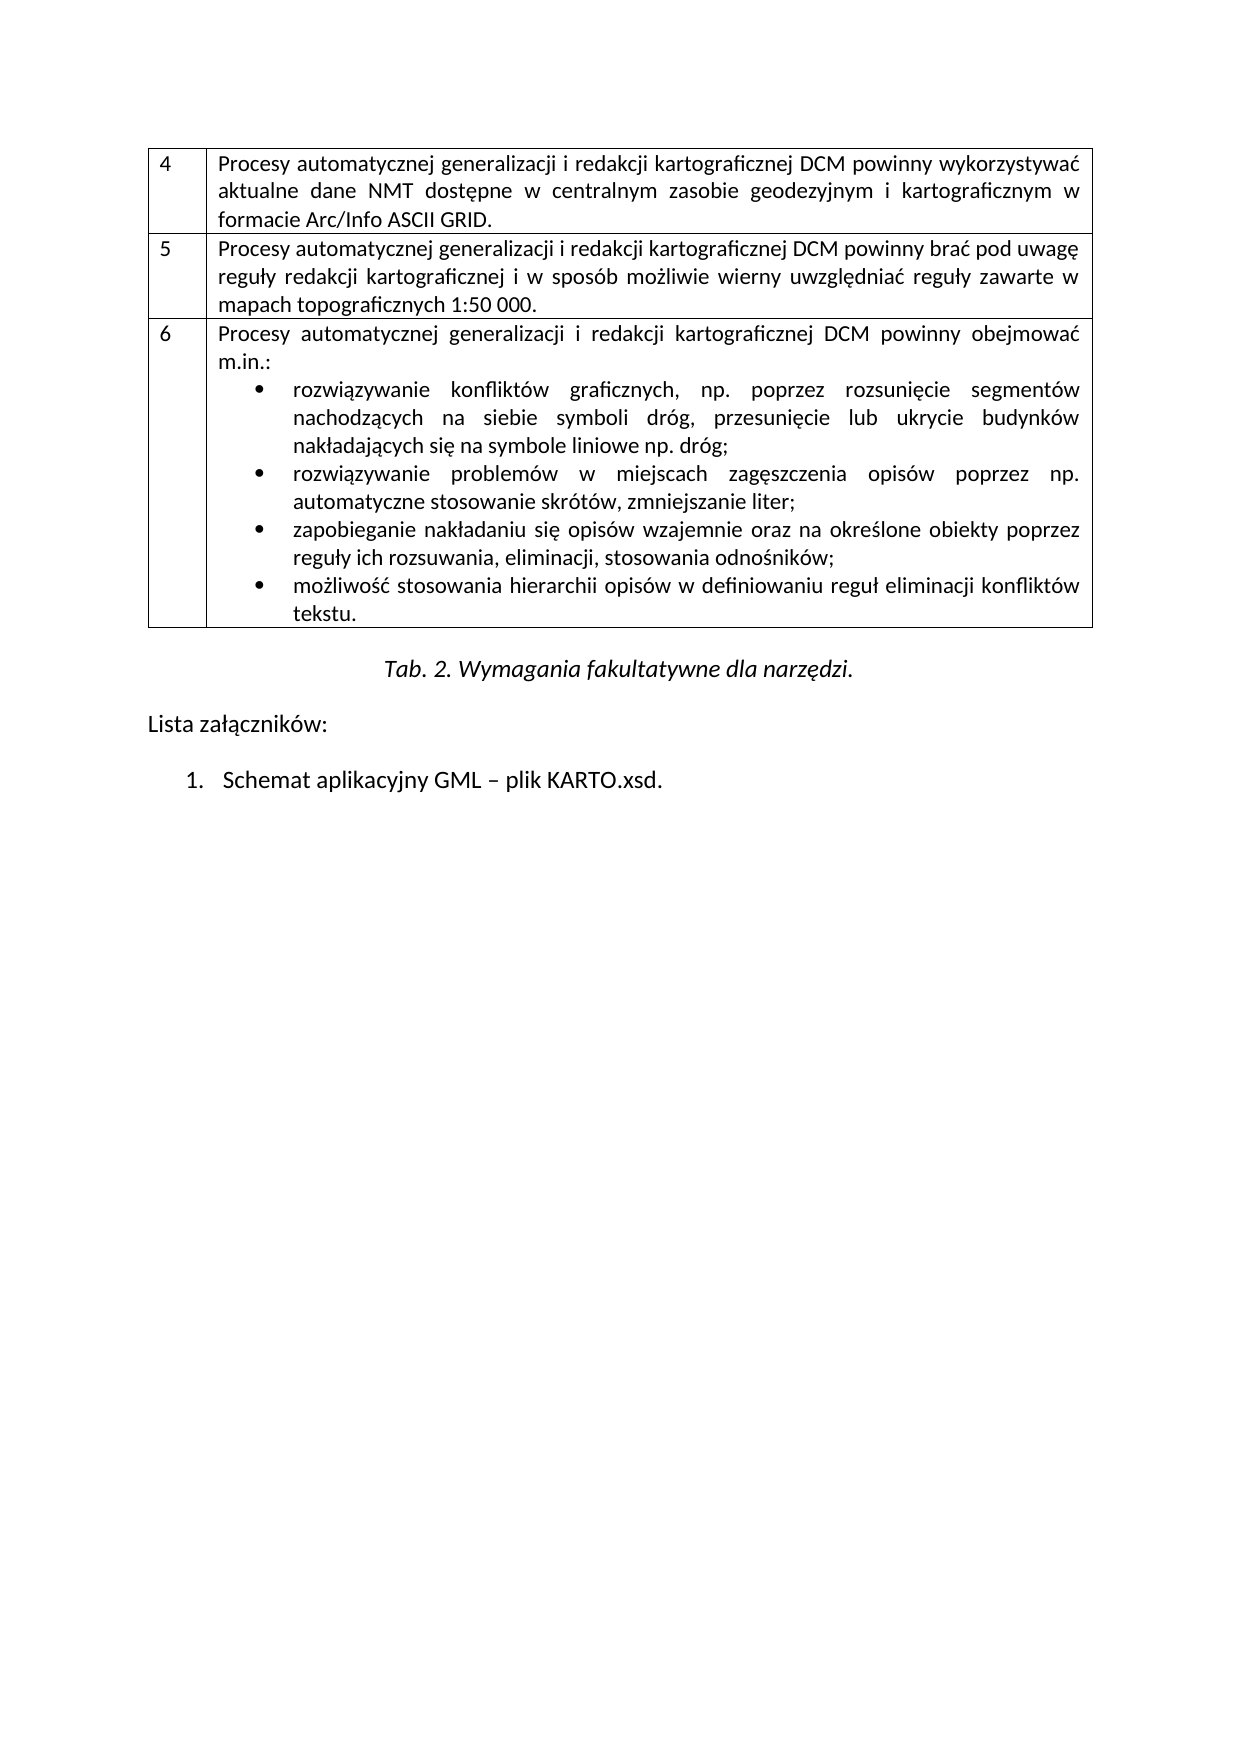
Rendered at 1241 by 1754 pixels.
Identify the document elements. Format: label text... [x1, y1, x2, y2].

table_cell 5 [149, 234, 206, 318]
table_cell Procesy automatycznej generalizacji i redakcji kartograficznej DCM powinny wykorzystywać aktualne dane NMT dostępne w centralnym zasobie geodezyjnym i kartograficznym w formacie Arc/Info ASCII GRID. [207, 149, 1092, 233]
table_cell Procesy automatycznej generalizacji i redakcji kartograficznej DCM powinny brać pod uwagę reguły redakcji kartograficznej i w sposób możliwie wierny uwzględniać reguły zawarte w mapach topograficznych 1:50 000. [207, 234, 1092, 318]
table_cell Procesy automatycznej generalizacji i redakcji kartograficznej DCM powinny obejmować m.in.: rozwiązywanie konfliktów graficznych, np. poprzez rozsunięcie segmentów nachodzących na siebie symboli dróg, przesunięcie lub ukrycie budynków nakładających się na symbole liniowe np. dróg; rozwiązywanie problemów w miejscach zagęszczenia opisów poprzez np. automatyczne stosowanie skrótów, zmniejszanie liter; zapobieganie nakładaniu się opisów wzajemnie oraz na określone obiekty poprzez reguły ich rozsuwania, eliminacji, stosowania odnośników; możliwość stosowania hierarchii opisów w definiowaniu reguł eliminacji konfliktów tekstu. [207, 319, 1092, 627]
text Tab. 2. Wymagania fakultatywne dla narzędzi. [148, 653, 1093, 684]
list Schemat aplikacyjny GML – plik KARTO.xsd. [185, 764, 1093, 795]
text Lista załączników: [148, 709, 1093, 739]
table_cell 4 [149, 149, 206, 233]
table_cell 6 [149, 319, 206, 627]
